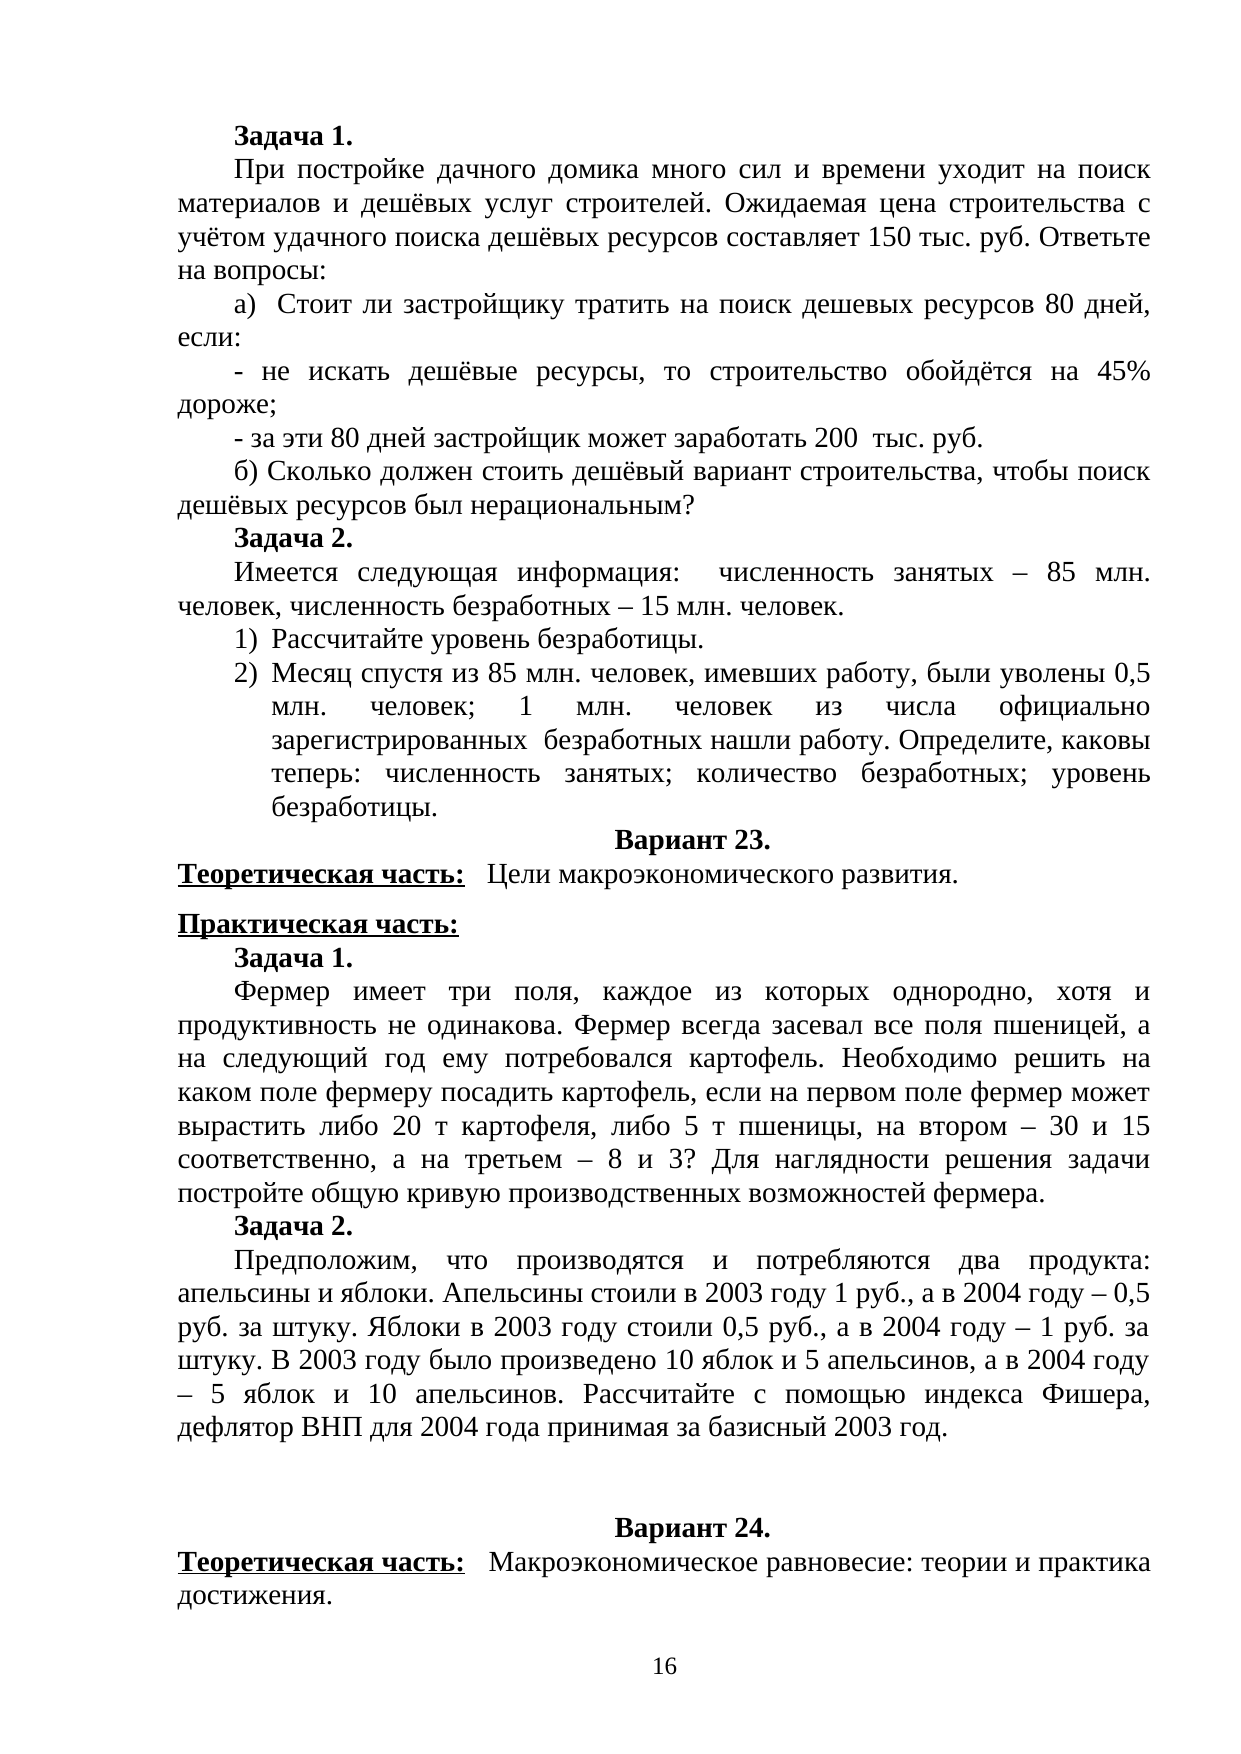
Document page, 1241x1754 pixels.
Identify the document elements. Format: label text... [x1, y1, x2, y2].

text Предположим, что производятся и потребляются два продукта: апельсины и яблоки. Апельсины стоили в 2003 году 1 руб., а в 2004 году – 0,5 руб. за штуку. Яблоки в 2003 году стоили 0,5 руб., а в 2004 году – 1 руб. за штуку. В 2003 году было произведено 10 яблок и 5 апельсинов, а в 2004 году – 5 яблок и 10 апельсинов. Рассчитайте с помощью индекса Фишера, дефлятор ВНП для 2004 года принимая за базисный 2003 год. [177, 1242, 1152, 1443]
list Месяц спустя из 85 млн. человек, имевших работу, были уволены 0,5 млн. человек; 1 млн. человек из числа официально зарегистрированных безработных нашли работу. Определите, каковы теперь: численность занятых; количество безработных; уровень безработицы. [233, 655, 1152, 822]
text Задача 2. [177, 521, 1152, 554]
text Вариант 24. [177, 1510, 1152, 1544]
text При постройке дачного домика много сил и времени уходит на поиск материалов и дешёвых услуг строителей. Ожидаемая цена строительства с учётом удачного поиска дешёвых ресурсов составляет 150 тыс. руб. Ответьте на вопросы: [177, 152, 1152, 286]
list Рассчитайте уровень безработицы. [233, 621, 1152, 655]
text - за эти 80 дней застройщик может заработать 200 тыс. руб. [177, 420, 1152, 453]
text Фермер имеет три поля, каждое из которых однородно, хотя и продуктивность не одинакова. Фермер всегда засевал все поля пшеницей, а на следующий год ему потребовался картофель. Необходимо решить на каком поле фермеру посадить картофель, если на первом поле фермер может вырастить либо 20 т картофеля, либо 5 т пшеницы, на втором – 30 и 15 соответственно, а на третьем – 8 и 3? Для наглядности решения задачи постройте общую кривую производственных возможностей фермера. [177, 973, 1152, 1208]
text Задача 2. [177, 1208, 1152, 1242]
text Теоретическая часть: Цели макроэкономического развития. [177, 856, 1152, 889]
text Задача 1. [177, 940, 1152, 973]
text Имеется следующая информация: численность занятых – 85 млн. человек, численность безработных – 15 млн. человек. [177, 554, 1152, 621]
text Задача 1. [177, 118, 1152, 152]
text Вариант 23. [177, 822, 1152, 856]
text а) Стоит ли застройщику тратить на поиск дешевых ресурсов 80 дней, если: [177, 286, 1152, 353]
text - не искать дешёвые ресурсы, то строительство обойдётся на 45% дороже; [177, 353, 1152, 420]
text Практическая часть: [177, 906, 1152, 940]
text Теоретическая часть: Макроэкономическое равновесие: теории и практика достижения. [177, 1544, 1152, 1611]
text б) Сколько должен стоить дешёвый вариант строительства, чтобы поиск дешёвых ресурсов был нерациональным? [177, 453, 1152, 521]
